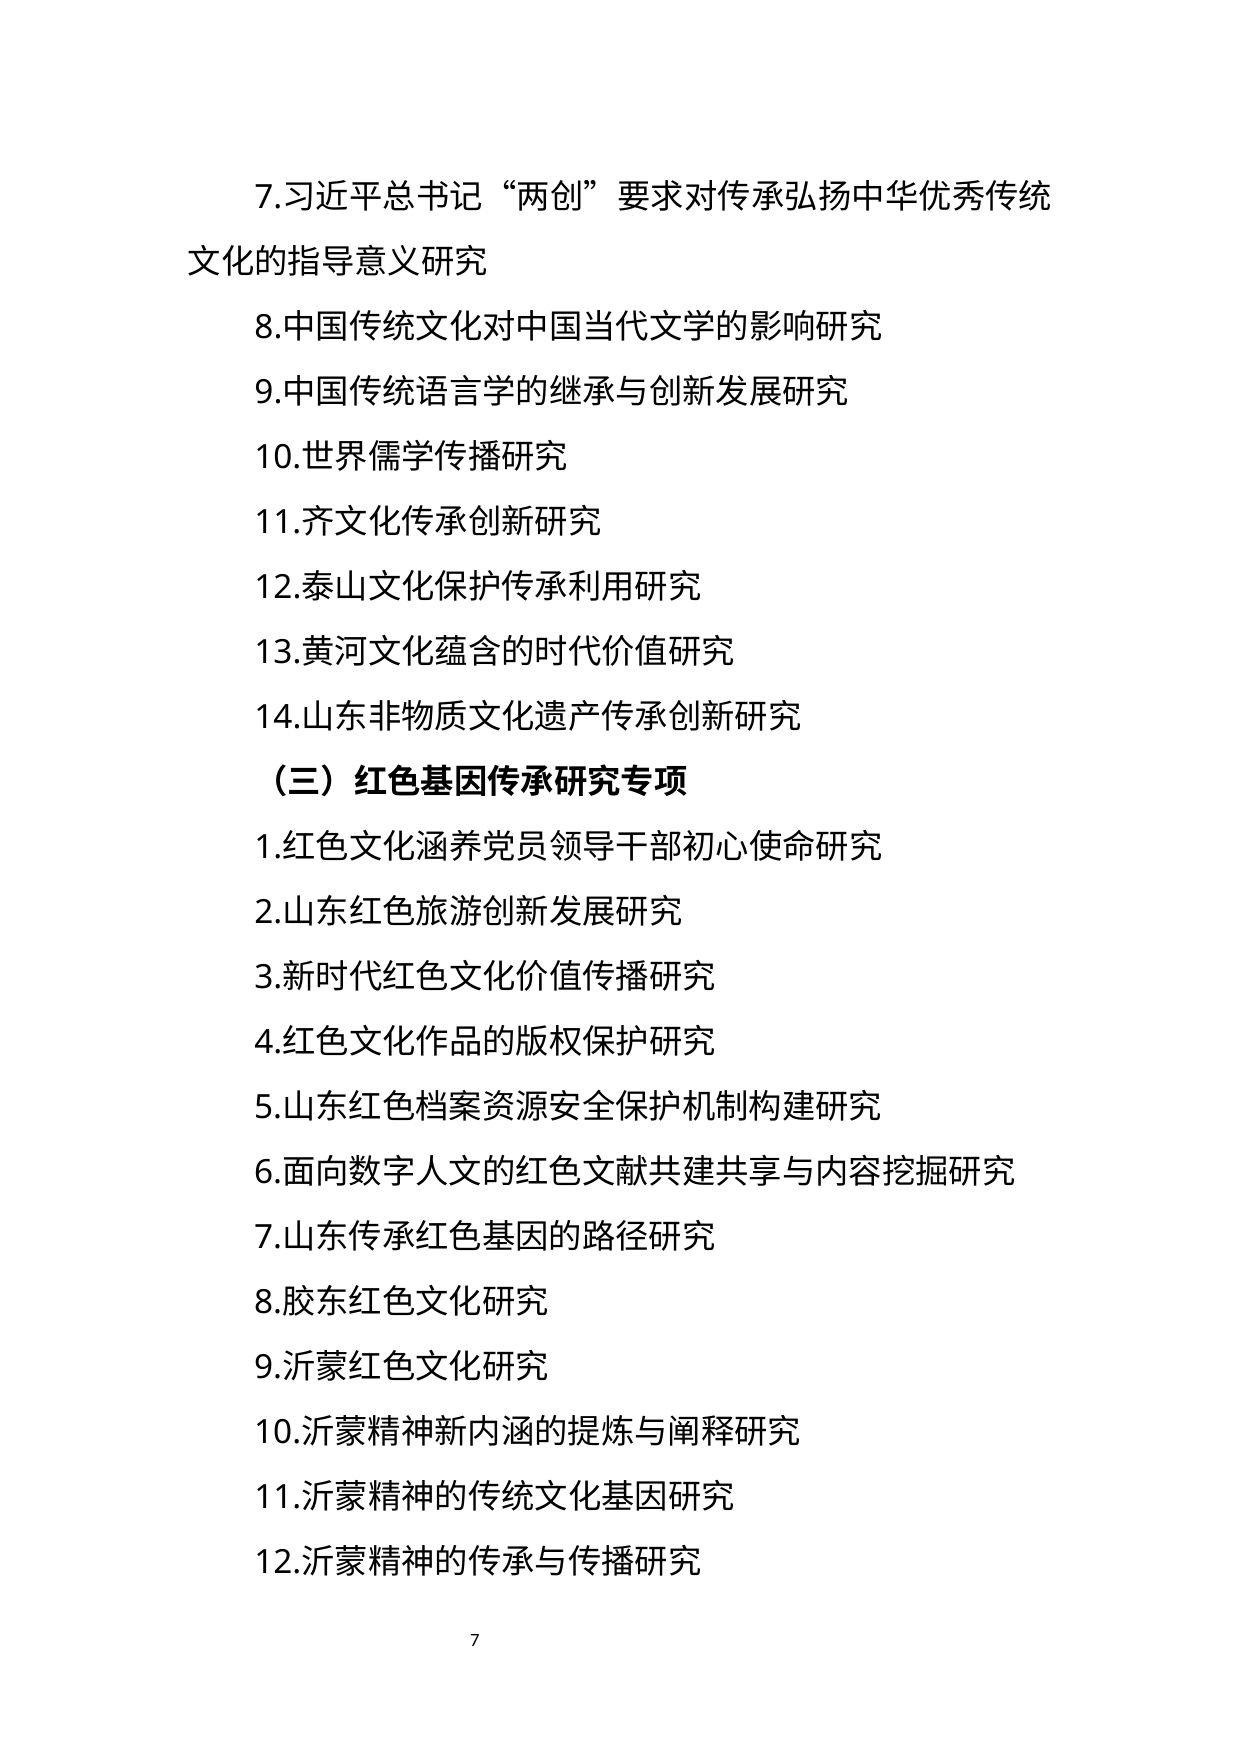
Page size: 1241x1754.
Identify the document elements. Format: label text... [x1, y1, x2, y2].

text 6.面向数字人文的红色文献共建共享与内容挖掘研究 [254, 1137, 1053, 1202]
text 13.黄河文化蕴含的时代价值研究 [187, 617, 1053, 682]
text 7.山东传承红色基因的路径研究 [254, 1202, 1053, 1267]
text 9.沂蒙红色文化研究 10.沂蒙精神新内涵的提炼与阐释研究 [254, 1332, 1053, 1462]
text （三）红色基因传承研究专项 [254, 747, 1053, 812]
text 12.泰山文化保护传承利用研究 [187, 552, 1053, 617]
text 4.红色文化作品的版权保护研究 [187, 1007, 1053, 1072]
text 3.新时代红色文化价值传播研究 [187, 942, 1053, 1007]
text 12.沂蒙精神的传承与传播研究 [187, 1527, 1053, 1592]
text 10.世界儒学传播研究 [187, 422, 1053, 487]
text 1.红色文化涵养党员领导干部初心使命研究 [187, 812, 1053, 877]
text 14.山东非物质文化遗产传承创新研究 [187, 682, 1053, 747]
text 9.中国传统语言学的继承与创新发展研究 [187, 357, 1053, 422]
text 8.胶东红色文化研究 [254, 1267, 1053, 1332]
text 5.山东红色档案资源安全保护机制构建研究 [254, 1072, 1053, 1137]
text 11.沂蒙精神的传统文化基因研究 [187, 1462, 1053, 1527]
text 2.山东红色旅游创新发展研究 [187, 877, 1053, 942]
text 11.齐文化传承创新研究 [187, 487, 1053, 552]
text 8.中国传统文化对中国当代文学的影响研究 [187, 292, 1053, 357]
text 7.习近平总书记“两创”要求对传承弘扬中华优秀传统文化的指导意义研究 [187, 162, 1053, 292]
